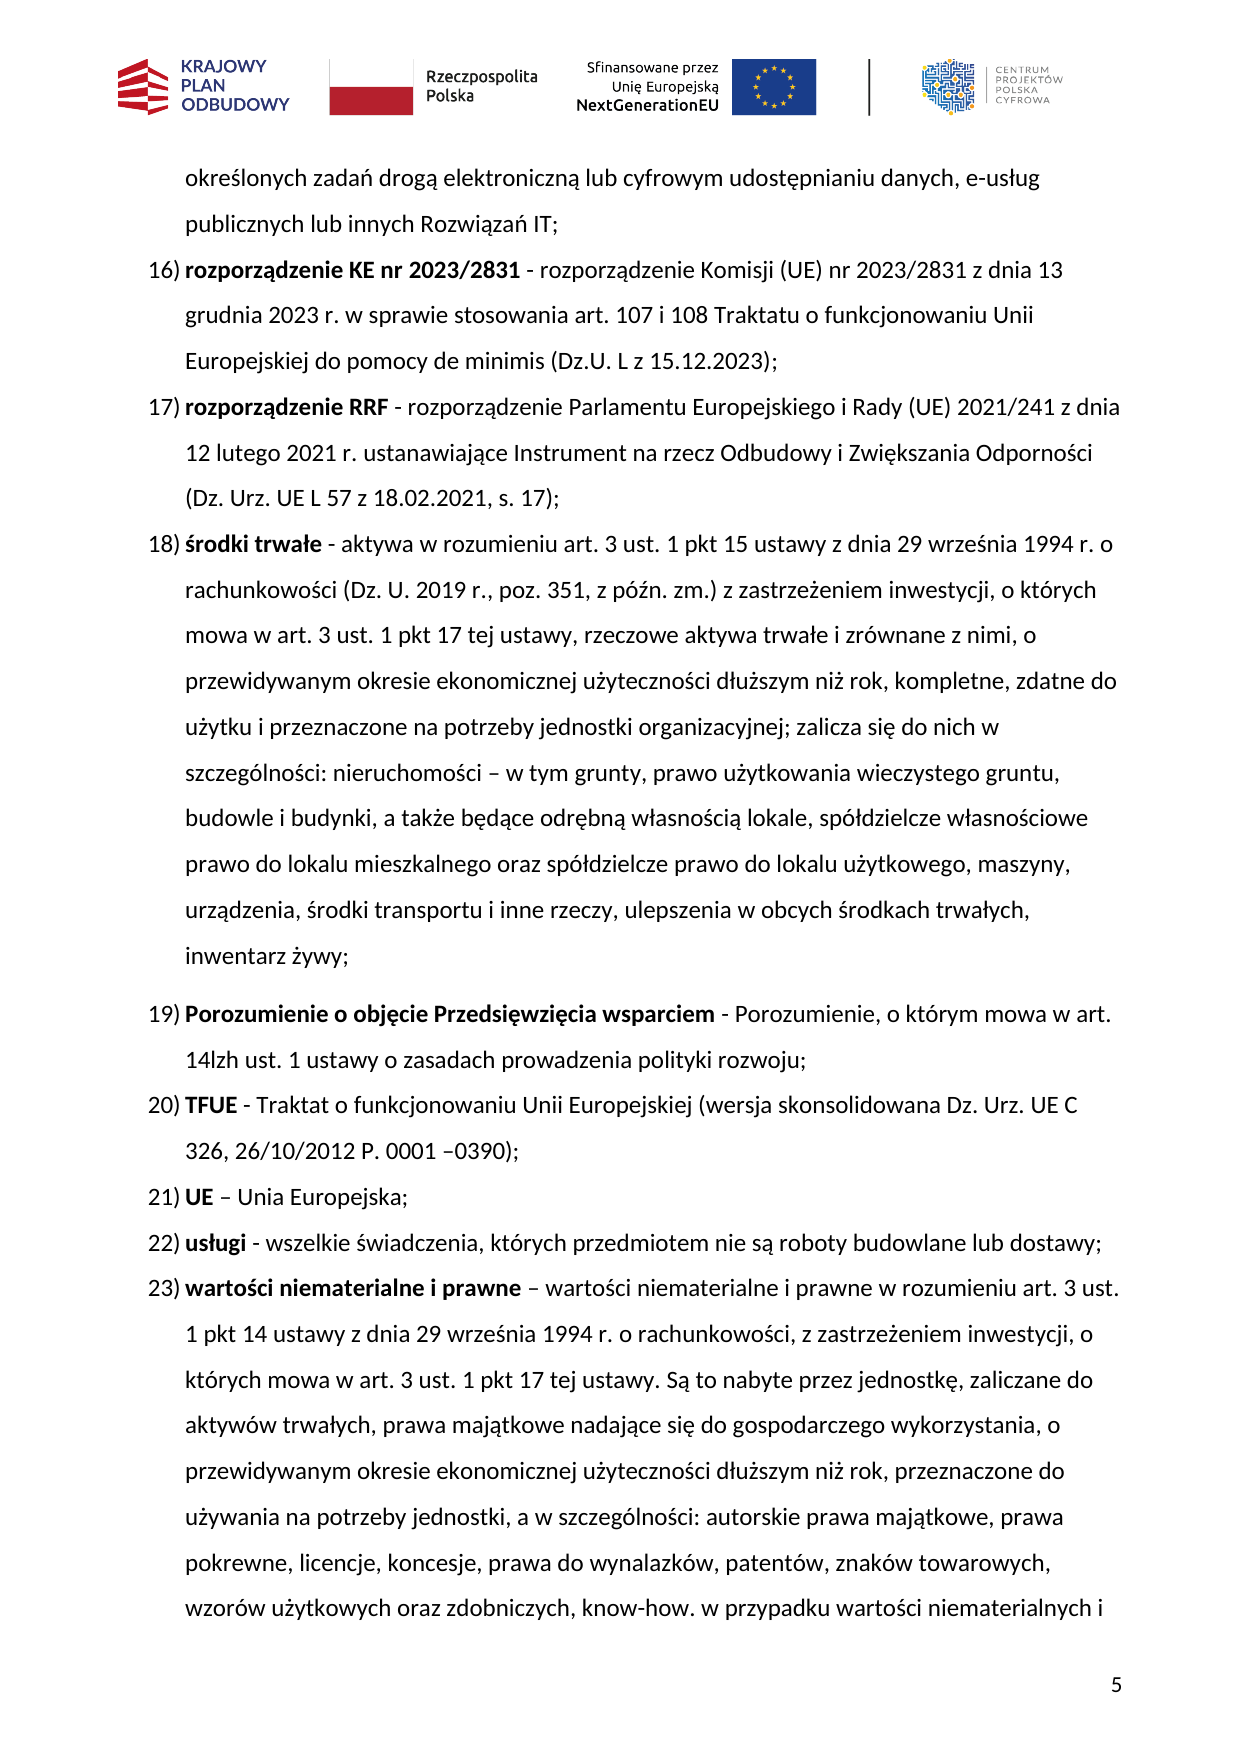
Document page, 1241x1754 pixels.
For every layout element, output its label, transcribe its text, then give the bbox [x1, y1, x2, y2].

list UE – Unia Europejska; [148, 1181, 1122, 1211]
picture [118, 59, 1063, 116]
list rozporządzenie RRF - rozporządzenie Parlamentu Europejskiego i Rady (UE) 2021/241 z dnia 12 lutego 2021 r. ustanawiające Instrument na rzecz Odbudowy i Zwiększania Odporności (Dz. Urz. UE L 57 z 18.02.2021, s. 17); [148, 391, 1122, 513]
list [148, 162, 1122, 239]
list rozporządzenie KE nr 2023/2831 - rozporządzenie Komisji (UE) nr 2023/2831 z dnia 13 grudnia 2023 r. w sprawie stosowania art. 107 i 108 Traktatu o funkcjonowaniu Unii Europejskiej do pomocy de minimis (Dz.U. L z 15.12.2023); [148, 254, 1122, 376]
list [148, 1272, 1122, 1623]
list usługi - wszelkie świadczenia, których przedmiotem nie są roboty budowlane lub dostawy; [148, 1227, 1122, 1257]
list Porozumienie o objęcie Przedsięwzięcia wsparciem - Porozumienie, o którym mowa w art. 14lzh ust. 1 ustawy o zasadach prowadzenia polityki rozwoju; [148, 998, 1122, 1074]
list TFUE - Traktat o funkcjonowaniu Unii Europejskiej (wersja skonsolidowana Dz. Urz. UE C 326, 26/10/2012 P. 0001 –0390); [148, 1089, 1122, 1166]
list środki trwałe - aktywa w rozumieniu art. 3 ust. 1 pkt 15 ustawy z dnia 29 września 1994 r. o rachunkowości (Dz. U. 2019 r., poz. 351, z późn. zm.) z zastrzeżeniem inwestycji, o których mowa w art. 3 ust. 1 pkt 17 tej ustawy, rzeczowe aktywa trwałe i zrównane z nimi, o przewidywanym okresie ekonomicznej użyteczności dłuższym niż rok, kompletne, zdatne do użytku i przeznaczone na potrzeby jednostki organizacyjnej; zalicza się do nich w szczególności: nieruchomości – w tym grunty, prawo użytkowania wieczystego gruntu, budowle i budynki, a także będące odrębną własnością lokale, spółdzielcze własnościowe prawo do lokalu mieszkalnego oraz spółdzielcze prawo do lokalu użytkowego, maszyny, urządzenia, środki transportu i inne rzeczy, ulepszenia w obcych środkach trwałych, inwentarz żywy; [148, 528, 1122, 970]
